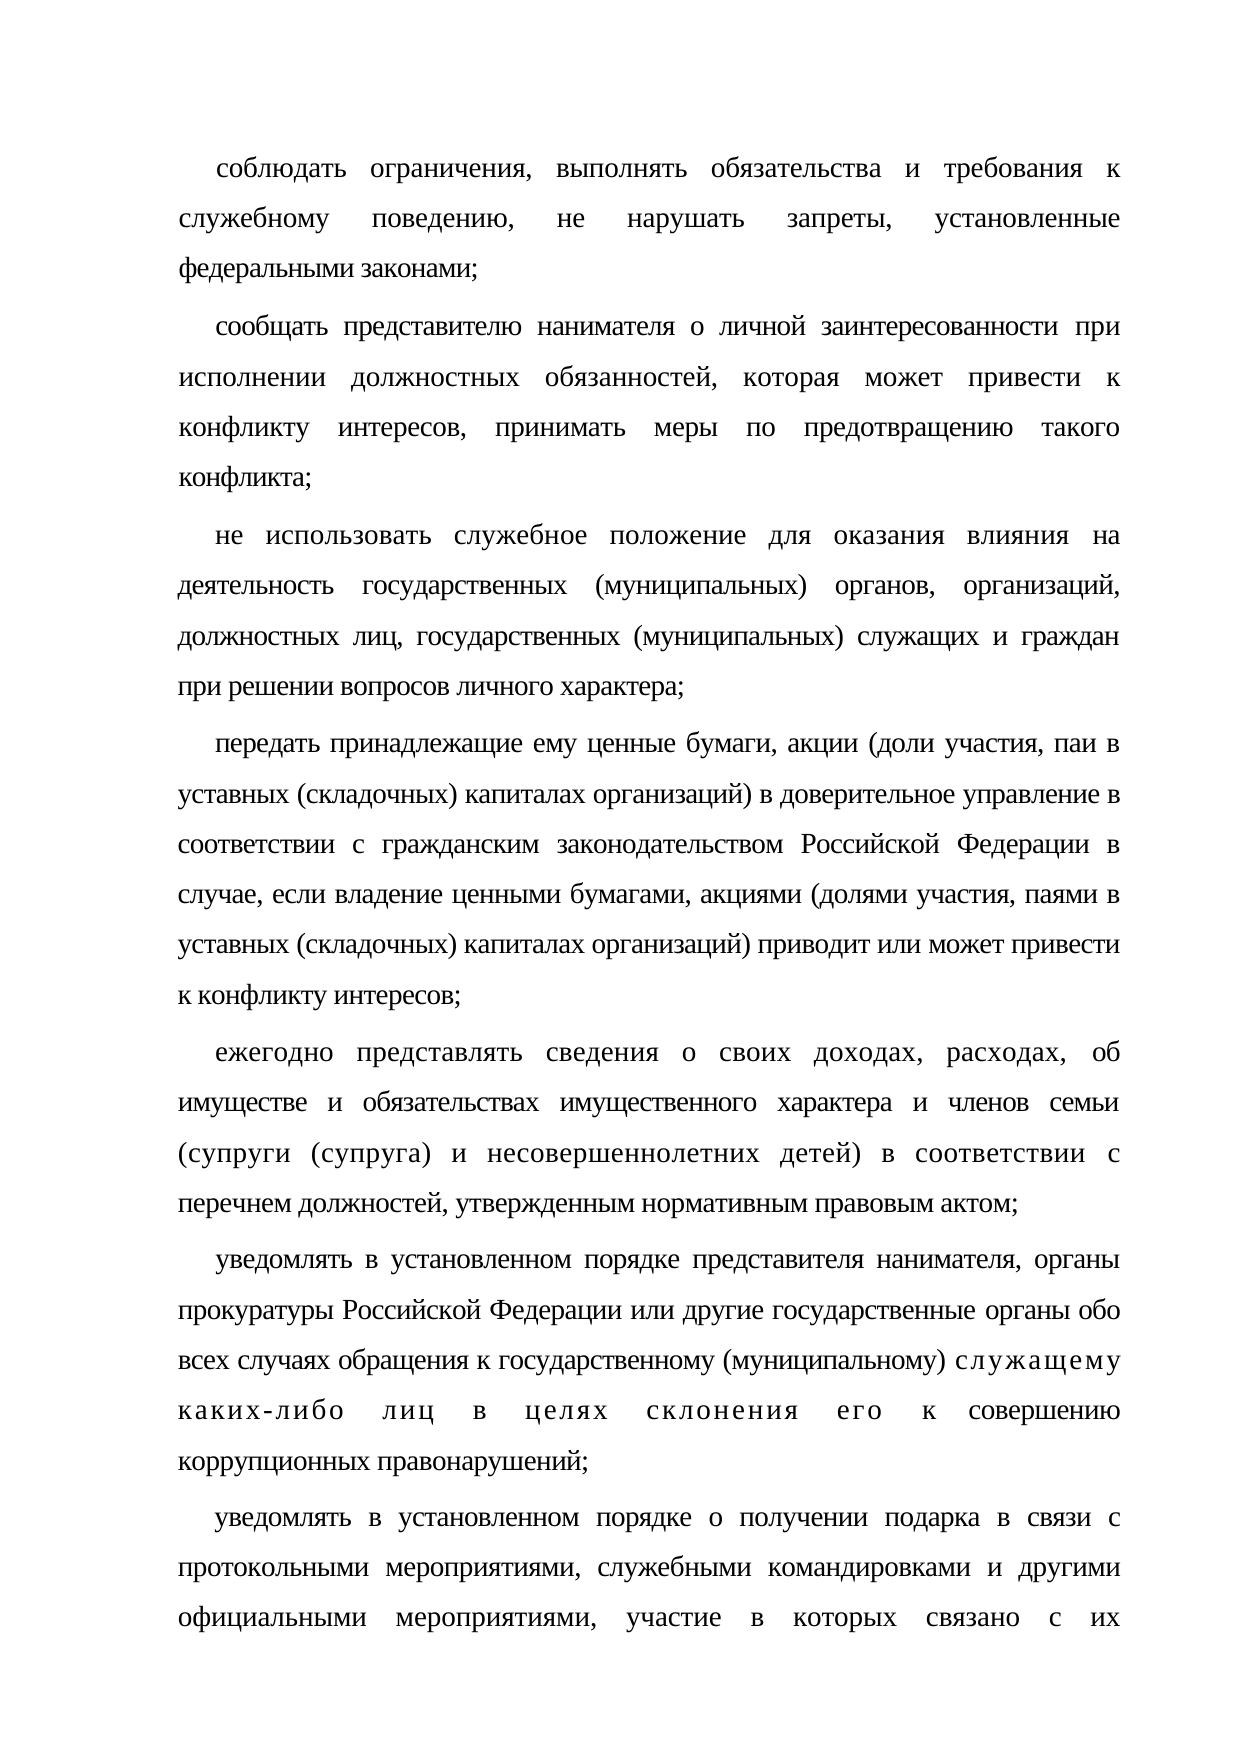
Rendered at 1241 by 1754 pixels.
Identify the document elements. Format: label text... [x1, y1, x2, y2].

text ежегодно представлять сведения о своих доходах, расходах, об имуществе и обязательствах имущественного характера и членов семьи (супруги (супруга) и несовершеннолетних детей) в соответствии с перечнем должностей, утвержденным нормативным правовым актом; [178, 1034, 1120, 1219]
text уведомлять в установленном порядке представителя нанимателя, органы прокуратуры Российской Федерации или другие государственные органы обо всех случаях обращения к государственному (муниципальному) служащему каких-либо лиц в целях склонения его к совершению коррупционных правонарушений; [178, 1242, 1121, 1476]
text сообщать представителю нанимателя о личной заинтересованности при исполнении должностных обязанностей, которая может привести к конфликту интересов, принимать меры по предотвращению такого конфликта; [178, 308, 1120, 493]
text передать принадлежащие ему ценные бумаги, акции (доли участия, паи в уставных (складочных) капиталах организаций) в доверительное управление в соответствии с гражданским законодательством Российской Федерации в случае, если владение ценными бумагами, акциями (долями участия, паями в уставных (складочных) капиталах организаций) приводит или может привести к конфликту интересов; [177, 725, 1121, 1011]
text не использовать служебное положение для оказания влияния на деятельность государственных (муниципальных) органов, организаций, должностных лиц, государственных (муниципальных) служащих и граждан при решении вопросов личного характера; [177, 517, 1120, 702]
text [178, 1499, 1121, 1633]
text соблюдать ограничения, выполнять обязательства и требования к служебному поведению, не нарушать запреты, установленные федеральными законами; [178, 150, 1121, 284]
